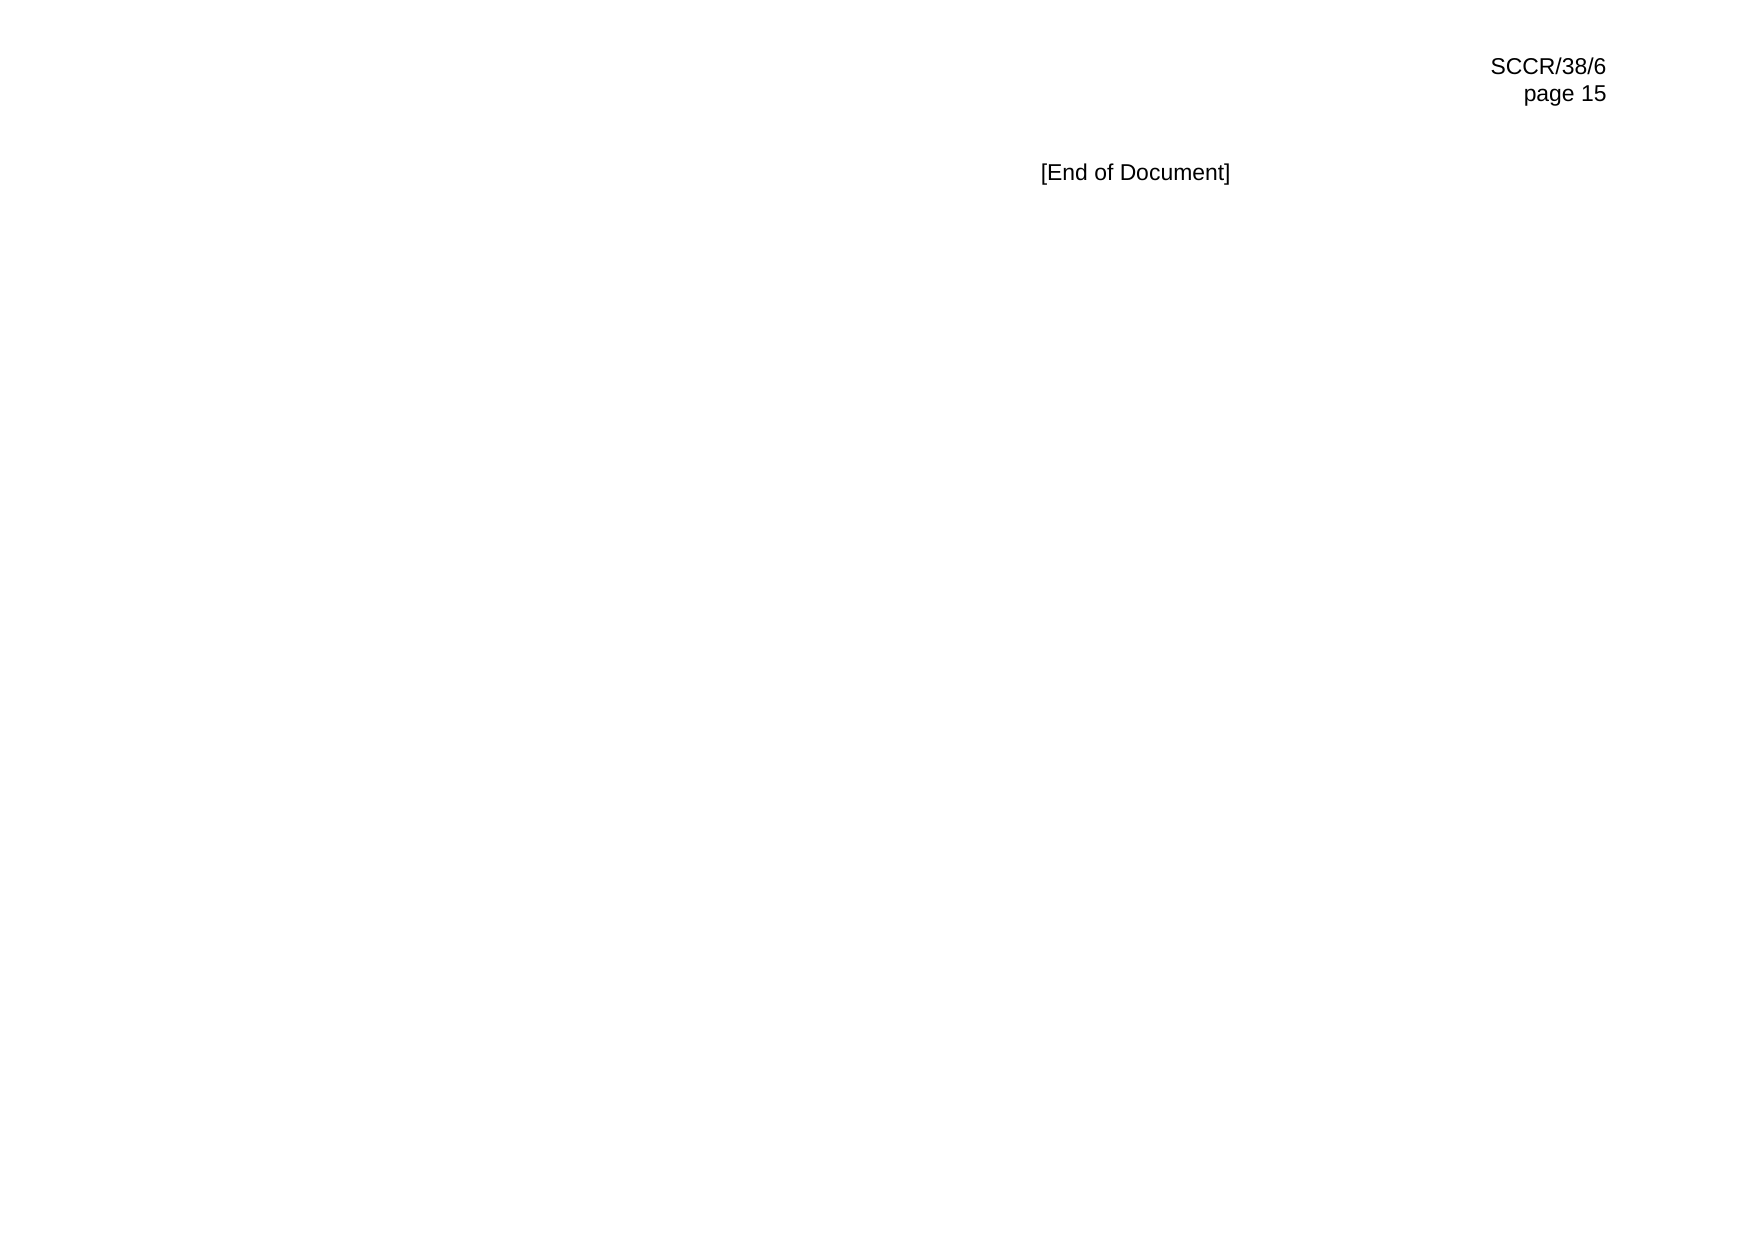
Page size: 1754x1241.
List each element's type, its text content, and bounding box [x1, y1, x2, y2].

text [End of Document] [1041, 158, 1606, 185]
